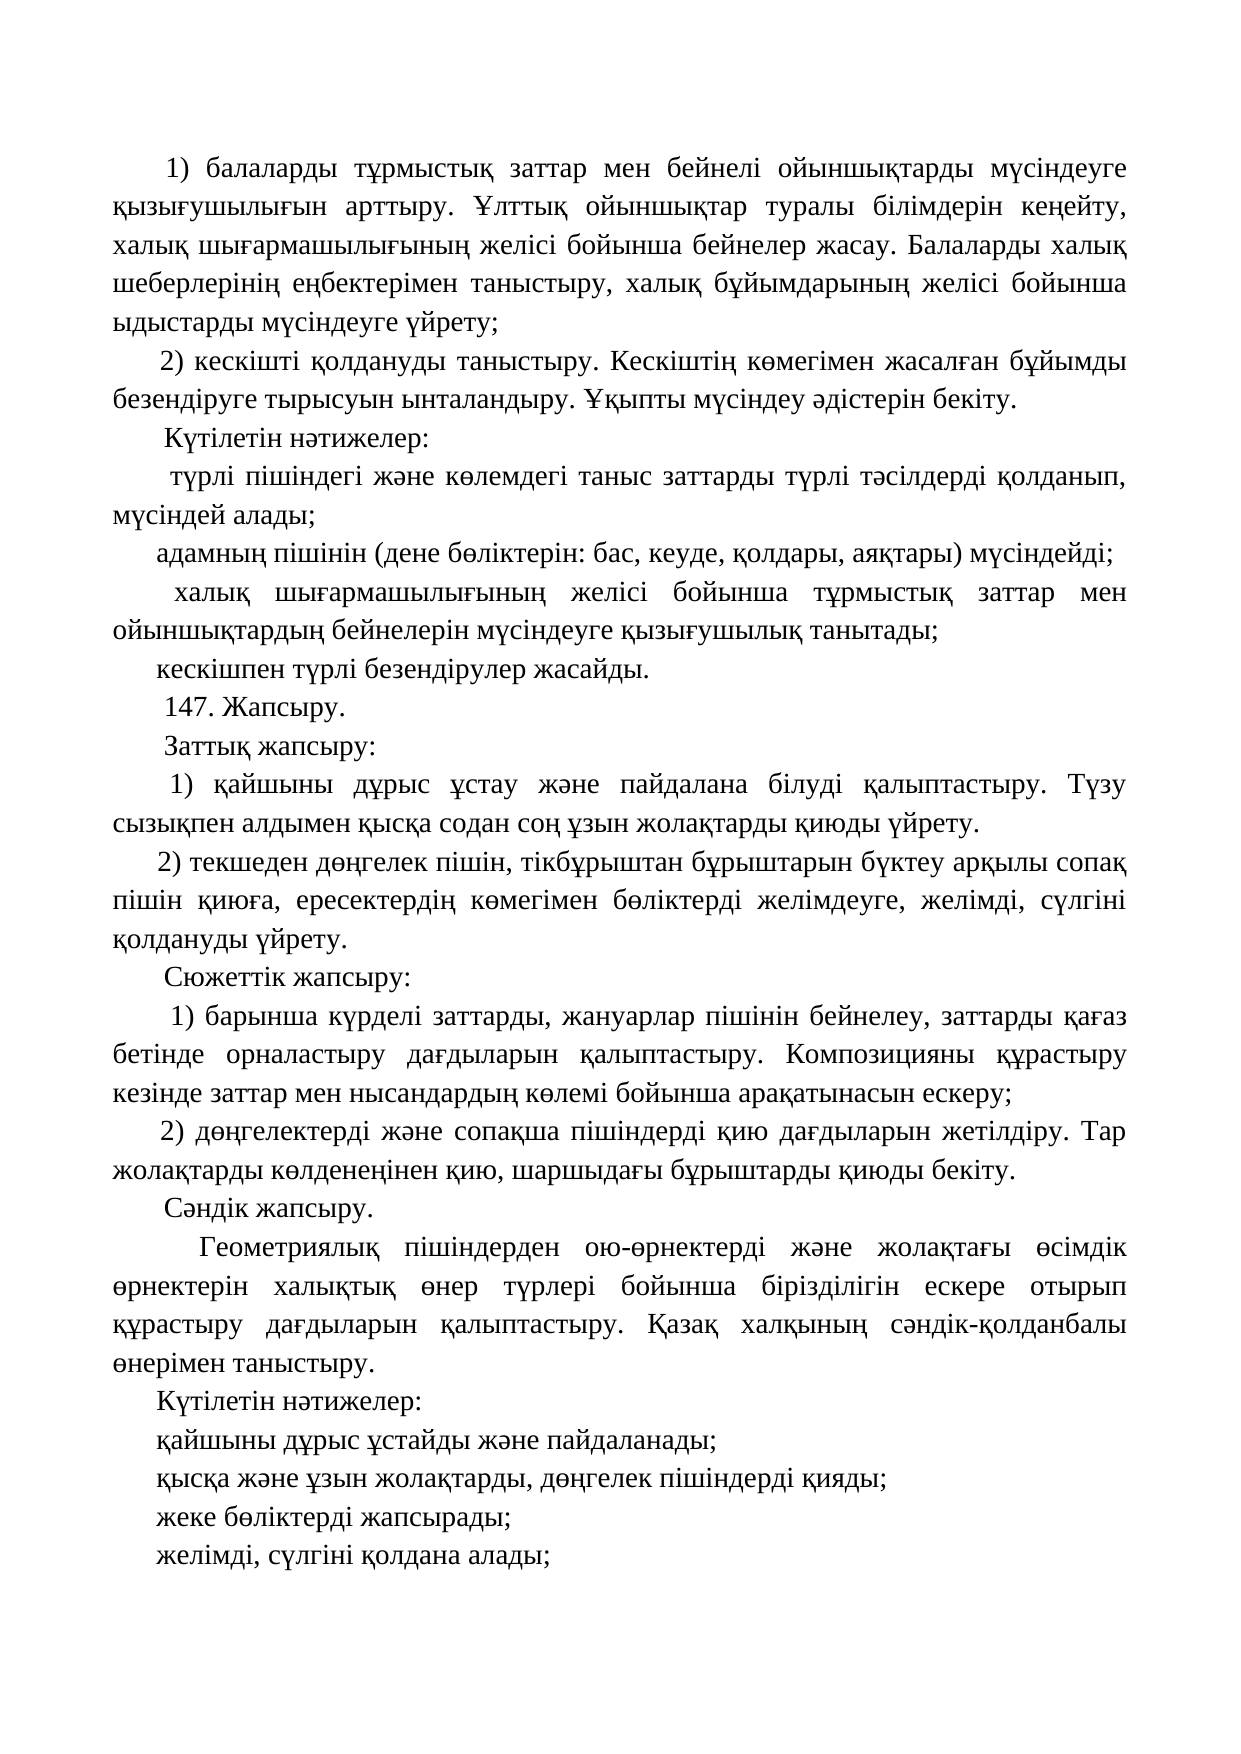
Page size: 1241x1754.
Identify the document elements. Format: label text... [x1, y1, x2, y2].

text 2) дөңгелектерді және сопақша пішіндерді қию дағдыларын жетілдіру. Тар жолақтарды көлденеңінен қию, шаршыдағы бұрыштарды қиюды бекіту. [112, 1113, 1128, 1186]
text қысқа және ұзын жолақтарды, дөңгелек пішіндерді қияды; [112, 1460, 1128, 1494]
text желімді, сүлгіні қолдана алады; [112, 1537, 1128, 1571]
text 1) балаларды тұрмыстық заттар мен бейнелі ойыншықтарды мүсіндеуге қызығушылығын арттыру. Ұлттық ойыншықтар туралы білімдерін кеңейту, халық шығармашылығының желісі бойынша бейнелер жасау. Балаларды халық шеберлерінің еңбектерімен таныстыру, халық бұйымдарының желісі бойынша ыдыстарды мүсіндеуге үйрету; [112, 150, 1128, 338]
text 147. Жапсыру. [112, 689, 1128, 723]
text 1) барынша күрделі заттарды, жануарлар пішінін бейнелеу, заттарды қағаз бетінде орналастыру дағдыларын қалыптастыру. Композицияны құрастыру кезінде заттар мен нысандардың көлемі бойынша арақатынасын ескеру; [112, 998, 1128, 1108]
text халық шығармашылығының желісі бойынша тұрмыстық заттар мен ойыншықтардың бейнелерін мүсіндеуге қызығушылық танытады; [112, 574, 1128, 646]
text Күтілетін нәтижелер: [112, 1383, 1128, 1417]
text қайшыны дұрыс ұстайды және пайдаланады; [112, 1422, 1128, 1455]
text Сюжеттік жапсыру: [112, 959, 1128, 993]
text 1) қайшыны дұрыс ұстау және пайдалана білуді қалыптастыру. Түзу сызықпен алдымен қысқа содан соң ұзын жолақтарды қиюды үйрету. [112, 767, 1128, 839]
text жеке бөліктерді жапсырады; [112, 1499, 1128, 1532]
text 2) кескішті қолдануды таныстыру. Кескіштің көмегімен жасалған бұйымды безендіруге тырысуын ынталандыру. Ұқыпты мүсіндеу әдістерін бекіту. [112, 343, 1128, 415]
text Сәндік жапсыру. [112, 1191, 1128, 1224]
text Күтілетін нәтижелер: [112, 420, 1128, 453]
text 2) текшеден дөңгелек пішін, тікбұрыштан бұрыштарын бүктеу арқылы сопақ пішін қиюға, ересектердің көмегімен бөліктерді желімдеуге, желімді, сүлгіні қолдануды үйрету. [112, 844, 1128, 954]
text түрлі пішіндегі және көлемдегі таныс заттарды түрлі тәсілдерді қолданып, мүсіндей алады; [112, 458, 1128, 530]
text Заттық жапсыру: [112, 728, 1128, 762]
text Геометриялық пішіндерден ою-өрнектерді және жолақтағы өсімдік өрнектерін халықтық өнер түрлері бойынша бірізділігін ескере отырып құрастыру дағдыларын қалыптастыру. Қазақ халқының сәндік-қолданбалы өнерімен таныстыру. [112, 1229, 1128, 1378]
text адамның пішінін (дене бөліктерін: бас, кеуде, қолдары, аяқтары) мүсіндейді; [112, 535, 1128, 569]
text кескішпен түрлі безендірулер жасайды. [112, 651, 1128, 684]
